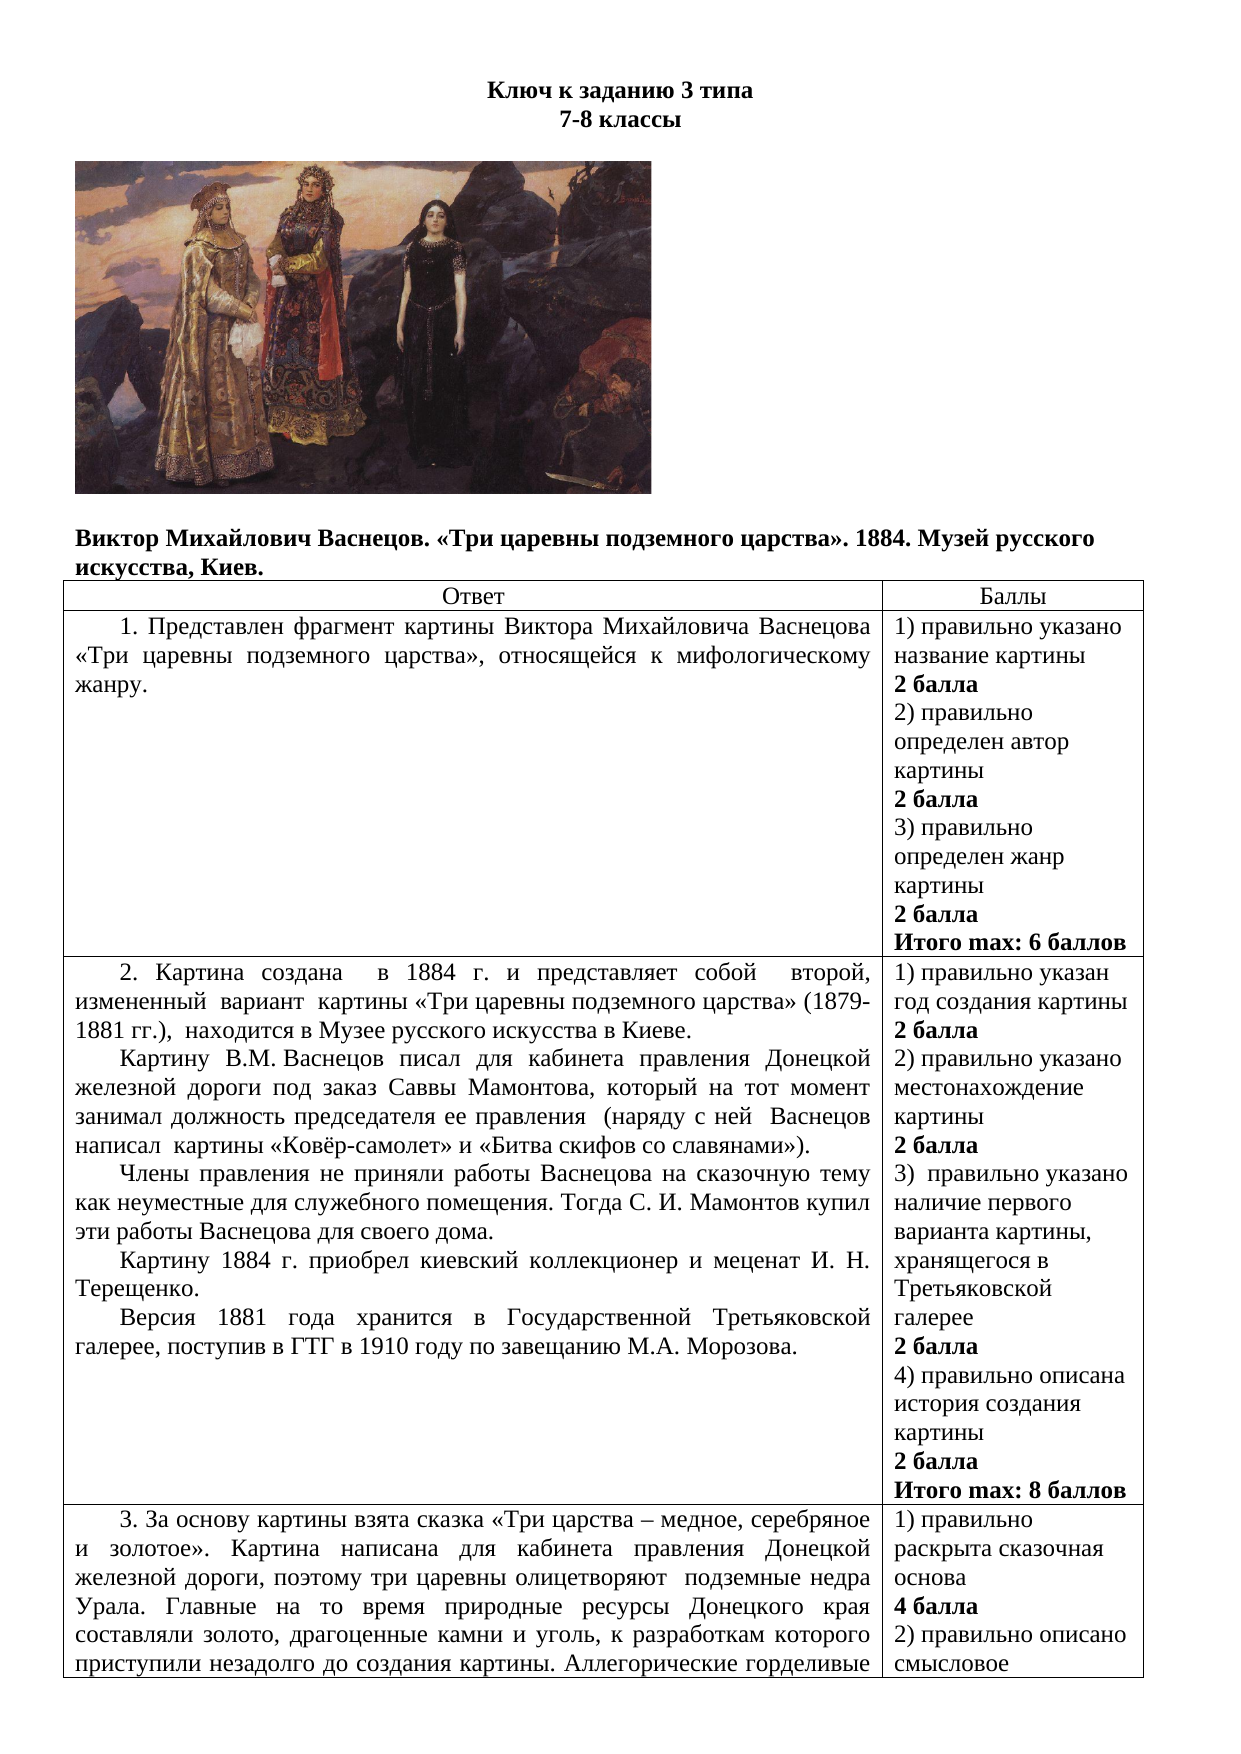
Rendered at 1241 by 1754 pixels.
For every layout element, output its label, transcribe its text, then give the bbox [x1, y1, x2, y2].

text Ключ к заданию 3 типа [75, 75, 1165, 104]
text 7-8 классы [75, 104, 1165, 132]
picture [75, 161, 652, 494]
table_cell 1. Представлен фрагмент картины Виктора Михайловича Васнецова «Три царевны подземного царства», относящейся к мифологическому жанру. [64, 611, 882, 956]
table_cell 2. Картина создана в 1884 г. и представляет собой второй, измененный вариант картины «Три царевны подземного царства» (1879-1881 гг.), находится в Музее русского искусства в Киеве. Картину В.М. Васнецов писал для кабинета правления Донецкой железной дороги под заказ Саввы Мамонтова, который на тот момент занимал должность председателя ее правления (наряду с ней Васнецов написал картины «Ковёр-самолет» и «Битва скифов со славянами»). Члены правления не приняли работы Васнецова на сказочную тему как неуместные для служебного помещения. Тогда С. И. Мамонтов купил эти работы Васнецова для своего дома. Картину 1884 г. приобрел киевский коллекционер и меценат И. Н. Терещенко. Версия 1881 года хранится в Государственной Третьяковской галерее, поступив в ГТГ в 1910 году по завещанию М.А. Морозова. [64, 957, 882, 1503]
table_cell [64, 1505, 882, 1677]
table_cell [883, 1505, 1143, 1677]
table_header Ответ [64, 581, 882, 610]
table_header Баллы [883, 581, 1143, 610]
table_cell 1) правильно указан год создания картины 2 балла 2) правильно указано местонахождение картины 2 балла 3) правильно указано наличие первого варианта картины, хранящегося в Третьяковской галерее 2 балла 4) правильно описана история создания картины 2 балла Итого max: 8 баллов [883, 957, 1143, 1503]
text Виктор Михайлович Васнецов. «Три царевны подземного царства». 1884. Музей русского искусства, Киев. [75, 523, 1165, 580]
table_cell 1) правильно указано название картины 2 балла 2) правильно определен автор картины 2 балла 3) правильно определен жанр картины 2 балла Итого max: 6 баллов [883, 611, 1143, 956]
